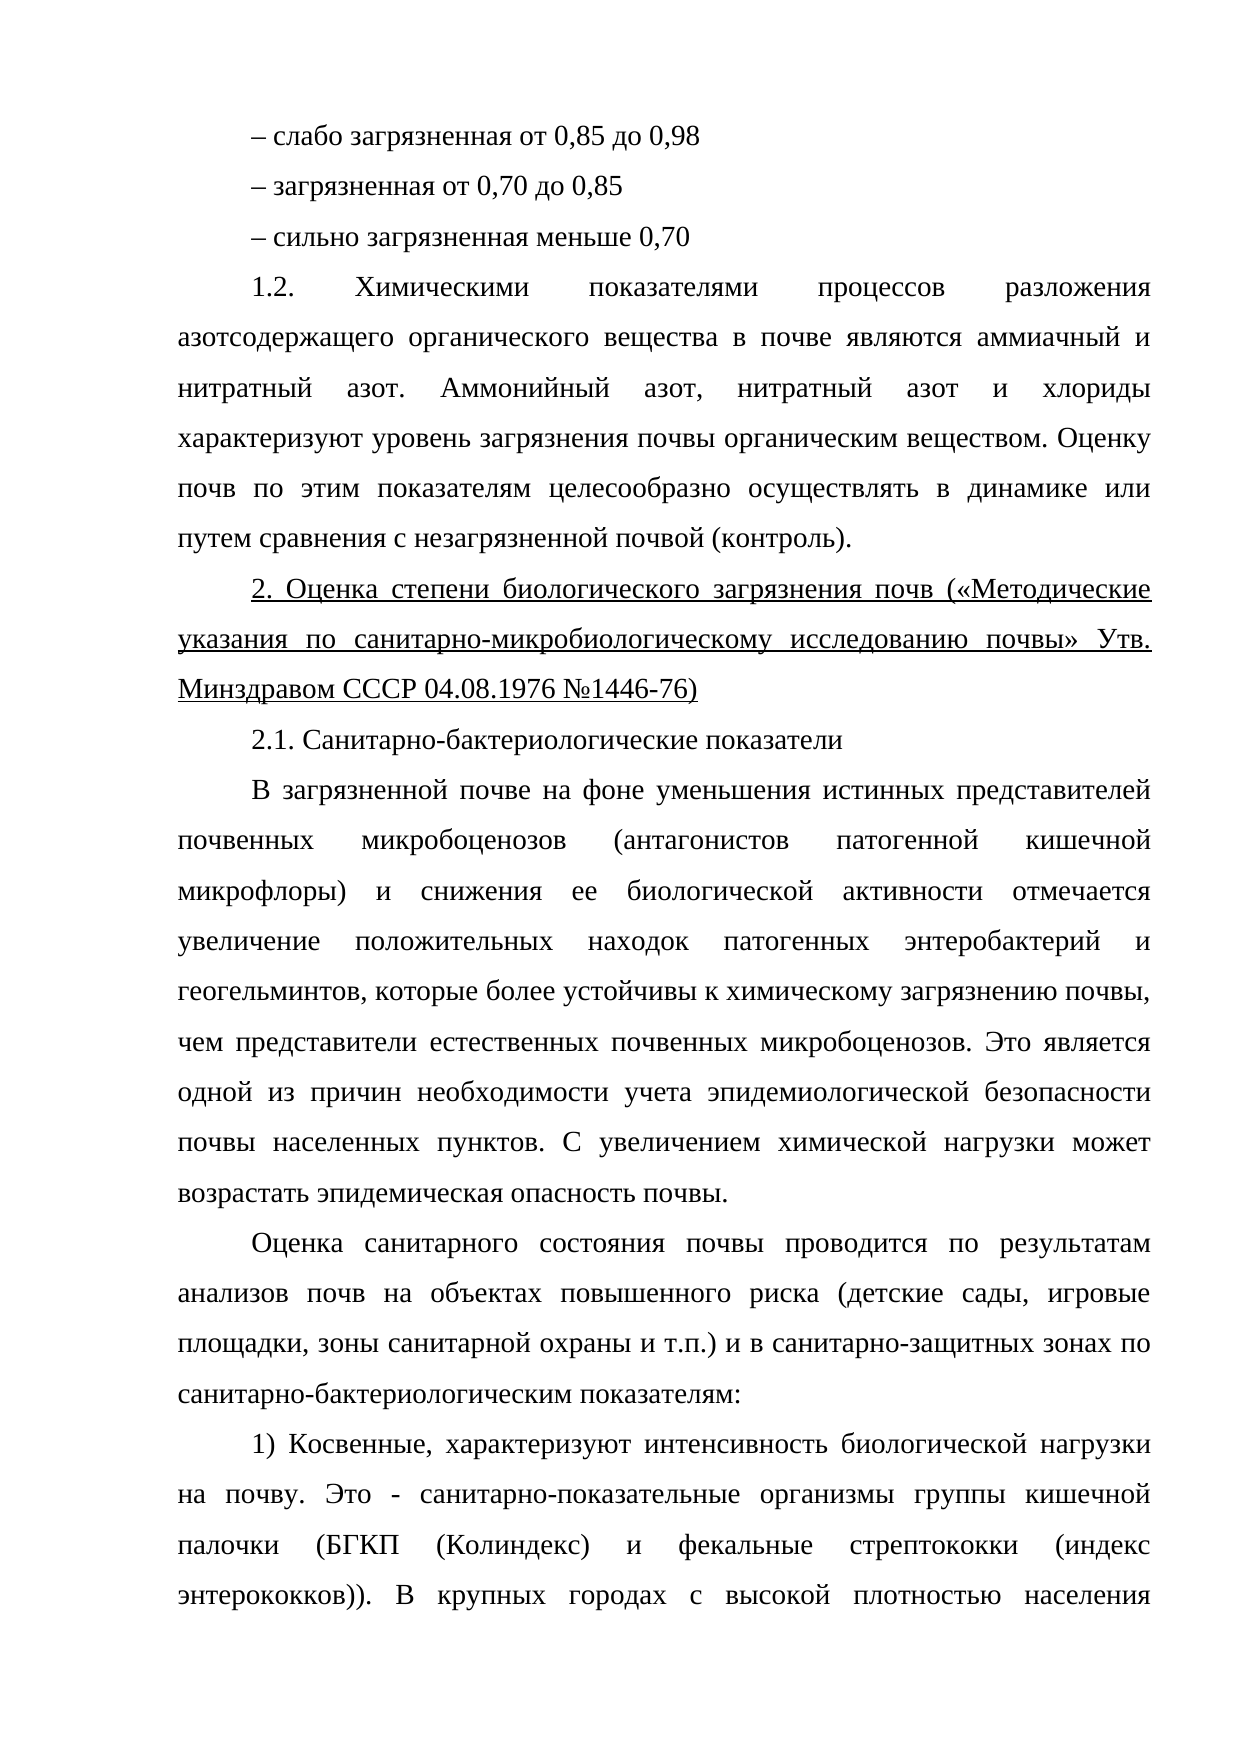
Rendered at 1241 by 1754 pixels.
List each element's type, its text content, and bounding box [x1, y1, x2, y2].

text 2.1. Санитарно-бактериологические показатели [177, 722, 1152, 755]
text В загрязненной почве на фоне уменьшения истинных представителей почвенных микробоценозов (антагонистов патогенной кишечной микрофлоры) и снижения ее биологической активности отмечается увеличение положительных находок патогенных энтеробактерий и геогельминтов, которые более устойчивы к химическому загрязнению почвы, чем представители естественных почвенных микробоценозов. Это является одной из причин необходимости учета эпидемиологической безопасности почвы населенных пунктов. С увеличением химической нагрузки может возрастать эпидемическая опасность почвы. [177, 772, 1152, 1208]
text – сильно загрязненная меньше 0,70 [177, 219, 1152, 252]
text – слабо загрязненная от 0,85 до 0,98 [177, 118, 1152, 152]
text 1.2. Химическими показателями процессов разложения азотсодержащего органического вещества в почве являются аммиачный и нитратный азот. Аммонийный азот, нитратный азот и хлориды характеризуют уровень загрязнения почвы органическим веществом. Оценку почв по этим показателям целесообразно осуществлять в динамике или путем сравнения с незагрязненной почвой (контроль). [177, 269, 1152, 554]
text 2. Оценка степени биологического загрязнения почв («Методические указания по санитарно-микробиологическому исследованию почвы» Утв. Минздравом СССР 04.08.1976 №1446-76) [177, 651, 1152, 705]
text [177, 1426, 1152, 1611]
text Оценка санитарного состояния почвы проводится по результатам анализов почв на объектах повышенного риска (детские сады, игровые площадки, зоны санитарной охраны и т.п.) и в санитарно-защитных зонах по санитарно-бактериологическим показателям: [177, 1225, 1152, 1409]
text – загрязненная от 0,70 до 0,85 [177, 168, 1152, 202]
text 2. Оценка степени биологического загрязнения почв («Методические указания по санитарно-микробиологическому исследованию почвы» Утв. Минздравом СССР 04.08.1976 №1446-76) [177, 571, 1152, 650]
